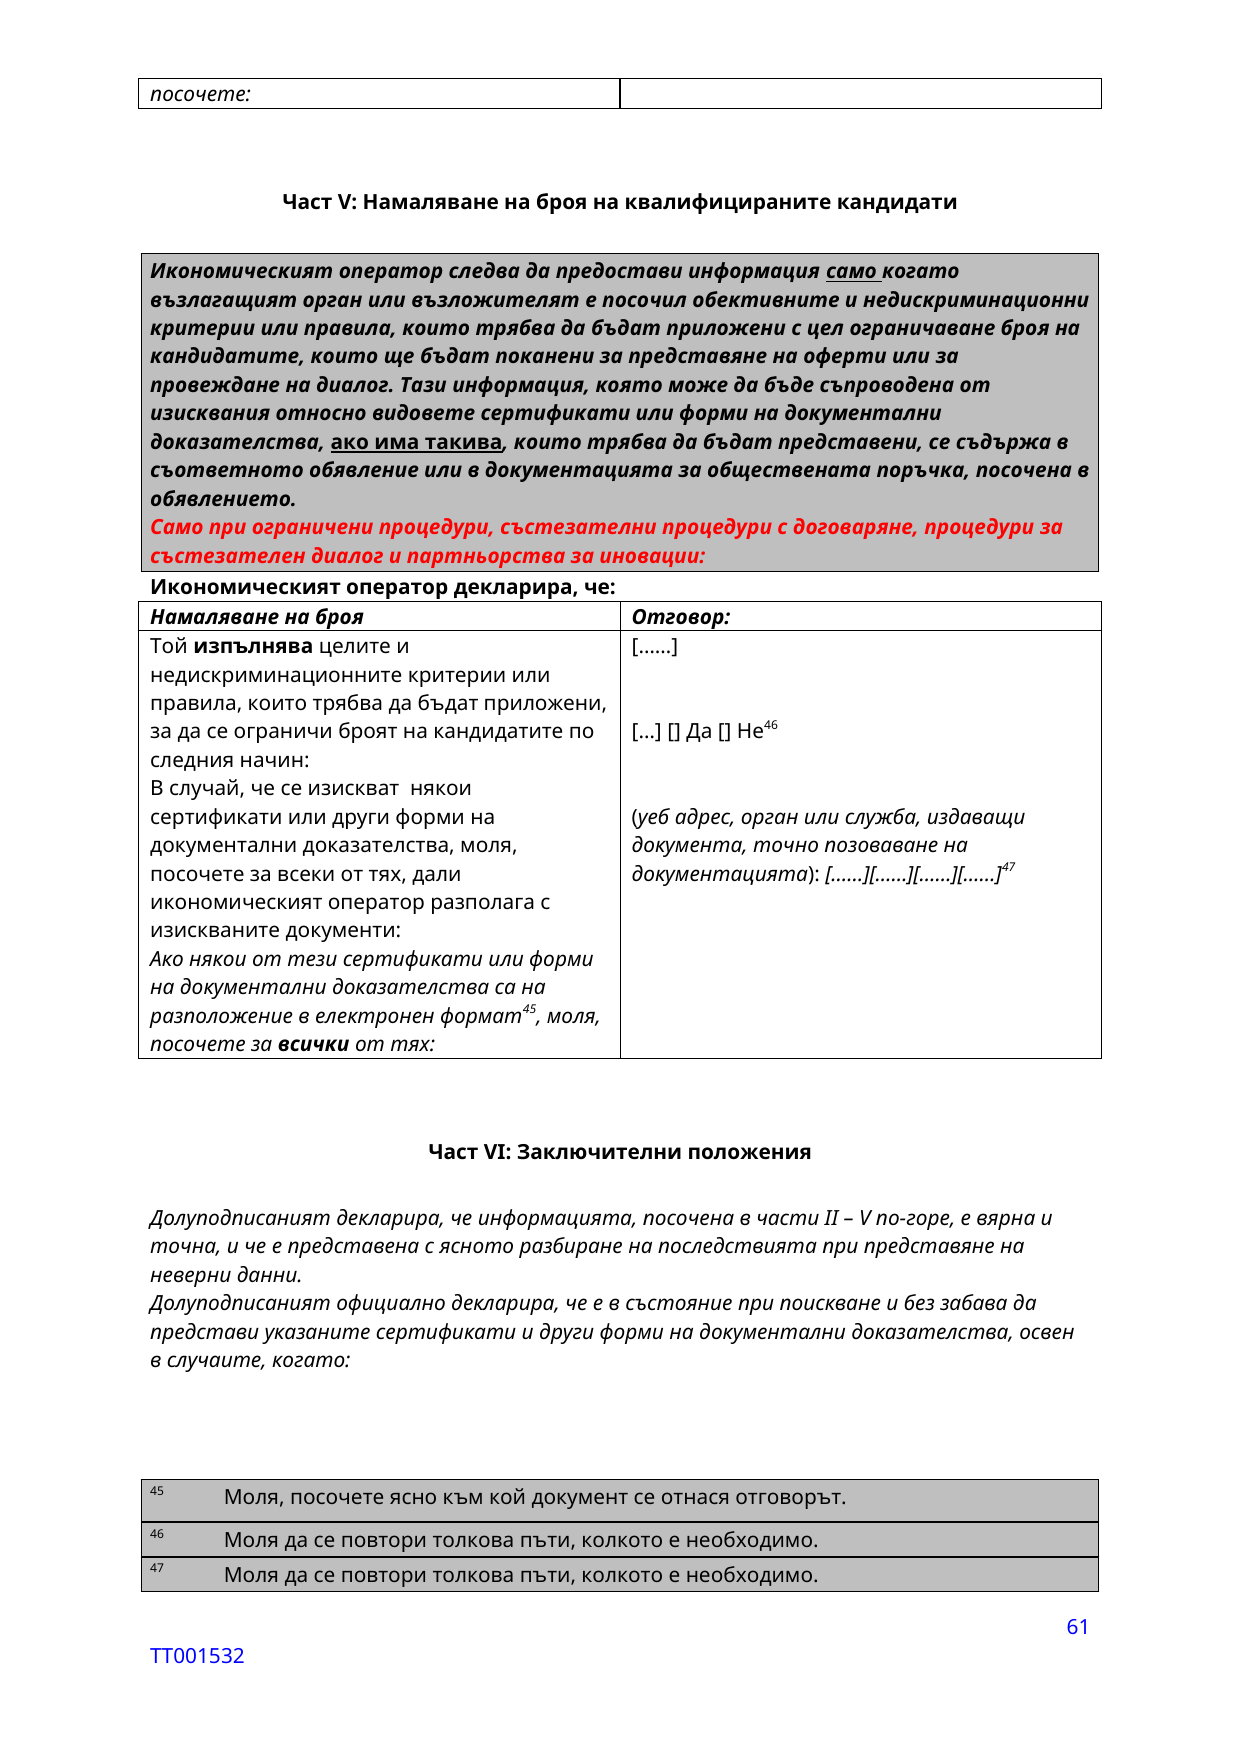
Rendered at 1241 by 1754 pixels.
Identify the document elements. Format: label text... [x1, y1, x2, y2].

text Част V: Намаляване на броя на квалифицираните кандидати [150, 187, 1090, 216]
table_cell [139, 79, 619, 108]
table_header Намаляване на броя [139, 602, 620, 630]
text Част VI: Заключителни положения [150, 1137, 1090, 1166]
text Долуподписаният официално декларира, че е в състояние при поискване и без забава да представи указаните сертификати и други форми на документални доказателства, освен в случаите, когато: [150, 1288, 1090, 1374]
text Долуподписаният декларира, че информацията, посочена в части II – V по-горе, е вярна и точна, и че е представена с ясното разбиране на последствията при представяне на неверни данни. [150, 1203, 1090, 1288]
table_cell Той изпълнява целите и недискриминационните критерии или правила, които трябва да бъдат приложени, за да се ограничи броят на кандидатите по следния начин: В случай, че се изискват някои сертификати или други форми на документални доказателства, моля, посочете за всеки от тях, дали икономическият оператор разполага с изискваните документи: Ако някои от тези сертификати или форми на документални доказателства са на разположение в електронен формат, моля, посочете за всички от тях: [139, 631, 620, 1058]
text Икономическият оператор декларира, че: [150, 572, 1090, 601]
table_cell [621, 79, 1101, 108]
table_cell [……] […] [] Да [] Не (уеб адрес, орган или служба, издаващи документа, точно позоваване на документацията): [……][……][……][……] [621, 631, 1101, 1058]
table_header Отговор: [621, 602, 1101, 630]
text Икономическият оператор следва да предостави информация само когато възлагащият орган или възложителят е посочил обективните и недискриминационни критерии или правила, които трябва да бъдат приложени с цел ограничаване броя на кандидатите, които ще бъдат поканени за представяне на оферти или за провеждане на диалог. Тази информация, която може да бъде съпроводена от изисквания относно видовете сертификати или форми на документални доказателства, ако има такива, които трябва да бъдат представени, се съдържа в съответното обявление или в документацията за обществената поръчка, посочена в обявлението. Само при ограничени процедури, състезателни процедури с договаряне, процедури за състезателен диалог и партньорства за иновации: [142, 254, 1098, 571]
